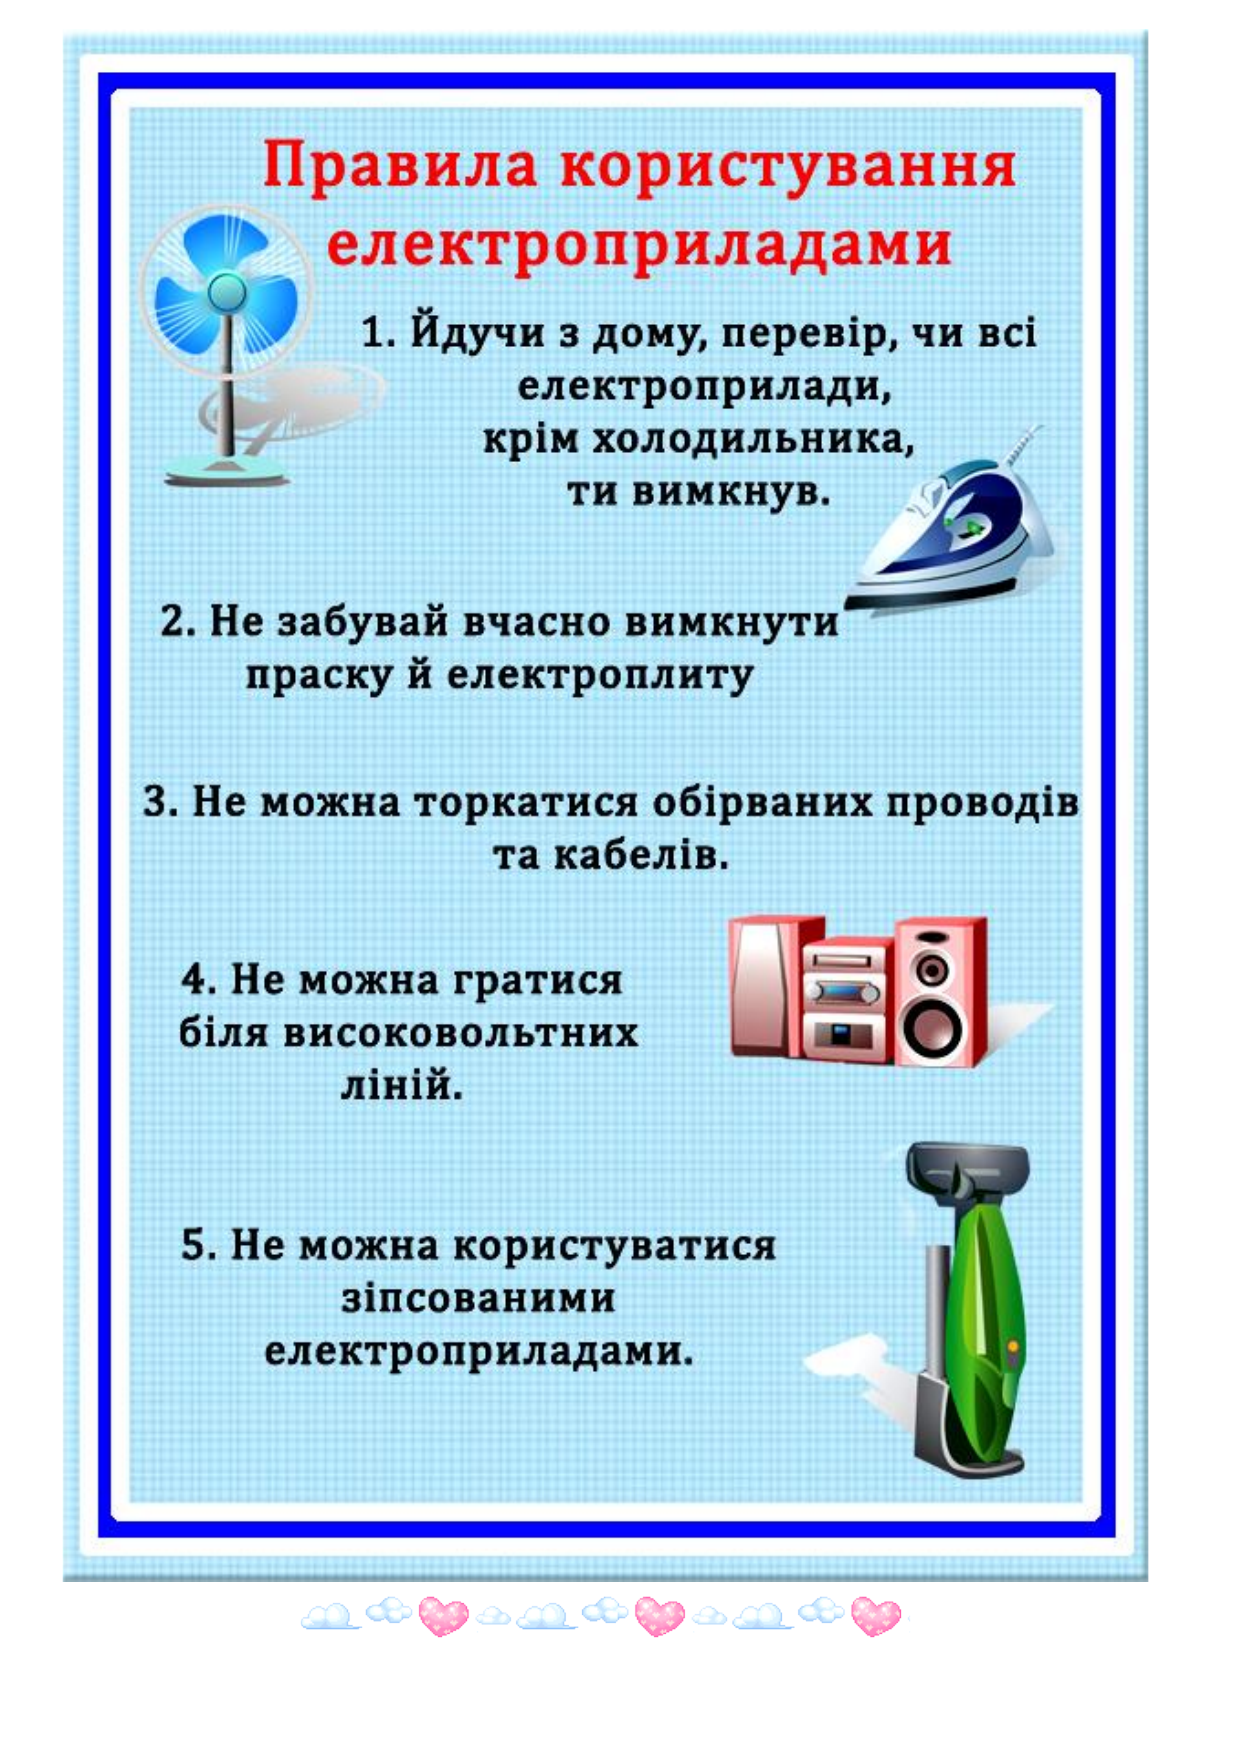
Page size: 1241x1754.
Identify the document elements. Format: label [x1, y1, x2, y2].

picture [62, 29, 1149, 1644]
